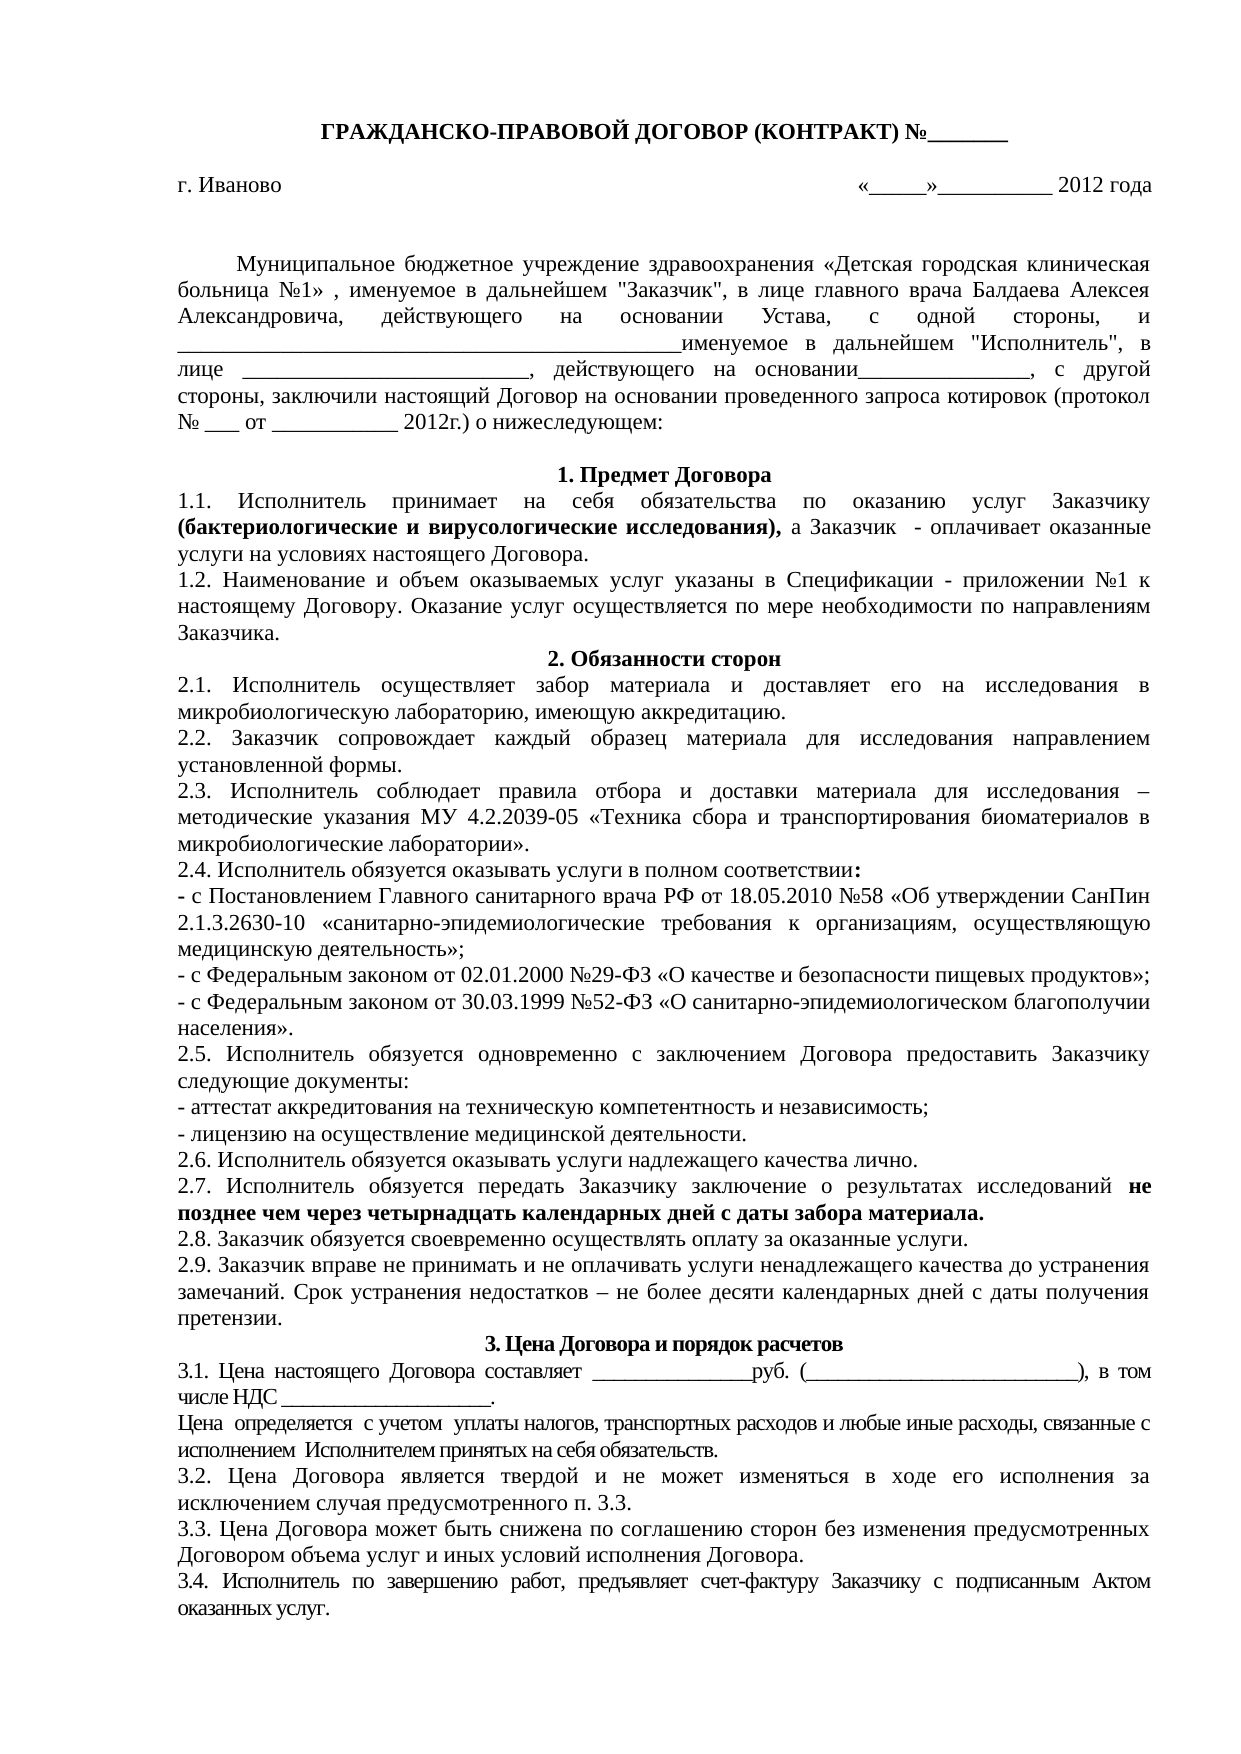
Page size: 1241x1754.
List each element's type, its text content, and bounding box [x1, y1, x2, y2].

text 3.1. Цена настоящего Договора составляет _______________руб. (__________________________), в том числе НДС ____________________. [177, 1357, 1152, 1409]
text 3.4. Исполнитель по завершению работ, предъявляет счет-фактуру Заказчику с подписанным Актом оказанных услуг. [177, 1568, 1152, 1620]
text - с Постановлением Главного санитарного врача РФ от 18.05.2010 №58 «Об утверждении СанПин 2.1.3.2630-10 «санитарно-эпидемиологические требования к организациям, осуществляющую медицинскую деятельность»; [177, 882, 1152, 961]
text 2.3. Исполнитель соблюдает правила отбора и доставки материала для исследования – методические указания МУ 4.2.2039-05 «Техника сбора и транспортирования биоматериалов в микробиологические лаборатории». [177, 777, 1152, 856]
text 1.2. Наименование и объем оказываемых услуг указаны в Спецификации - приложении №1 к настоящему Договору. Оказание услуг осуществляется по мере необходимости по направлениям Заказчика. [177, 566, 1152, 645]
text 2.9. Заказчик вправе не принимать и не оплачивать услуги ненадлежащего качества до устранения замечаний. Срок устранения недостатков – не более десяти календарных дней с даты получения претензии. [177, 1251, 1152, 1330]
text 2.8. Заказчик обязуется своевременно осуществлять оплату за оказанные услуги. [177, 1225, 1152, 1251]
text г. Иваново «_____»__________ 2012 года [177, 171, 1152, 197]
text 2.4. Исполнитель обязуется оказывать услуги в полном соответствии: [177, 856, 1152, 882]
text 2.2. Заказчик сопровождает каждый образец материала для исследования направлением установленной формы. [177, 724, 1152, 777]
text - лицензию на осуществление медицинской деятельности. [177, 1119, 1152, 1146]
text 1.1. Исполнитель принимает на себя обязательства по оказанию услуг Заказчику (бактериологические и вирусологические исследования), а Заказчик - оплачивает оказанные услуги на условиях настоящего Договора. [177, 487, 1152, 566]
text 2. Обязанности сторон [177, 645, 1152, 672]
text 1. Предмет Договора [177, 461, 1152, 487]
text - с Федеральным законом от 02.01.2000 №29-ФЗ «О качестве и безопасности пищевых продуктов»; [177, 961, 1152, 988]
text 2.5. Исполнитель обязуется одновременно с заключением Договора предоставить Заказчику следующие документы: [177, 1041, 1152, 1093]
text 2.6. Исполнитель обязуется оказывать услуги надлежащего качества лично. [177, 1146, 1152, 1172]
text Муниципальное бюджетное учреждение здравоохранения «Детская городская клиническая больница №1» , именуемое в дальнейшем "Заказчик", в лице главного врача Балдаева Алексея Александровича, действующего на основании Устава, с одной стороны, и ____________________________________________именуемое в дальнейшем "Исполнитель", в лице _________________________, действующего на основании_______________, с другой стороны, заключили настоящий Договор на основании проведенного запроса котировок (протокол № ___ от ___________ 2012г.) о нижеследующем: [177, 250, 1152, 434]
title ГРАЖДАНСКО-ПРАВОВОЙ ДОГОВОР (КОНТРАКТ) №_______ [177, 118, 1152, 144]
text 2.1. Исполнитель осуществляет забор материала и доставляет его на исследования в микробиологическую лабораторию, имеющую аккредитацию. [177, 672, 1152, 724]
text 2.7. Исполнитель обязуется передать Заказчику заключение о результатах исследований не позднее чем через четырнадцать календарных дней с даты забора материала. [177, 1172, 1152, 1225]
text 3. Цена Договора и порядок расчетов [177, 1330, 1152, 1357]
text - аттестат аккредитования на техническую компетентность и независимость; [177, 1093, 1152, 1119]
text Цена определяется с учетом уплаты налогов, транспортных расходов и любые иные расходы, связанные с исполнением Исполнителем принятых на себя обязательств. [177, 1409, 1152, 1462]
text - с Федеральным законом от 30.03.1999 №52-ФЗ «О санитарно-эпидемиологическом благополучии населения». [177, 988, 1152, 1041]
text 3.3. Цена Договора может быть снижена по соглашению сторон без изменения предусмотренных Договором объема услуг и иных условий исполнения Договора. [177, 1515, 1152, 1568]
text 3.2. Цена Договора является твердой и не может изменяться в ходе его исполнения за исключением случая предусмотренного п. 3.3. [177, 1462, 1152, 1515]
